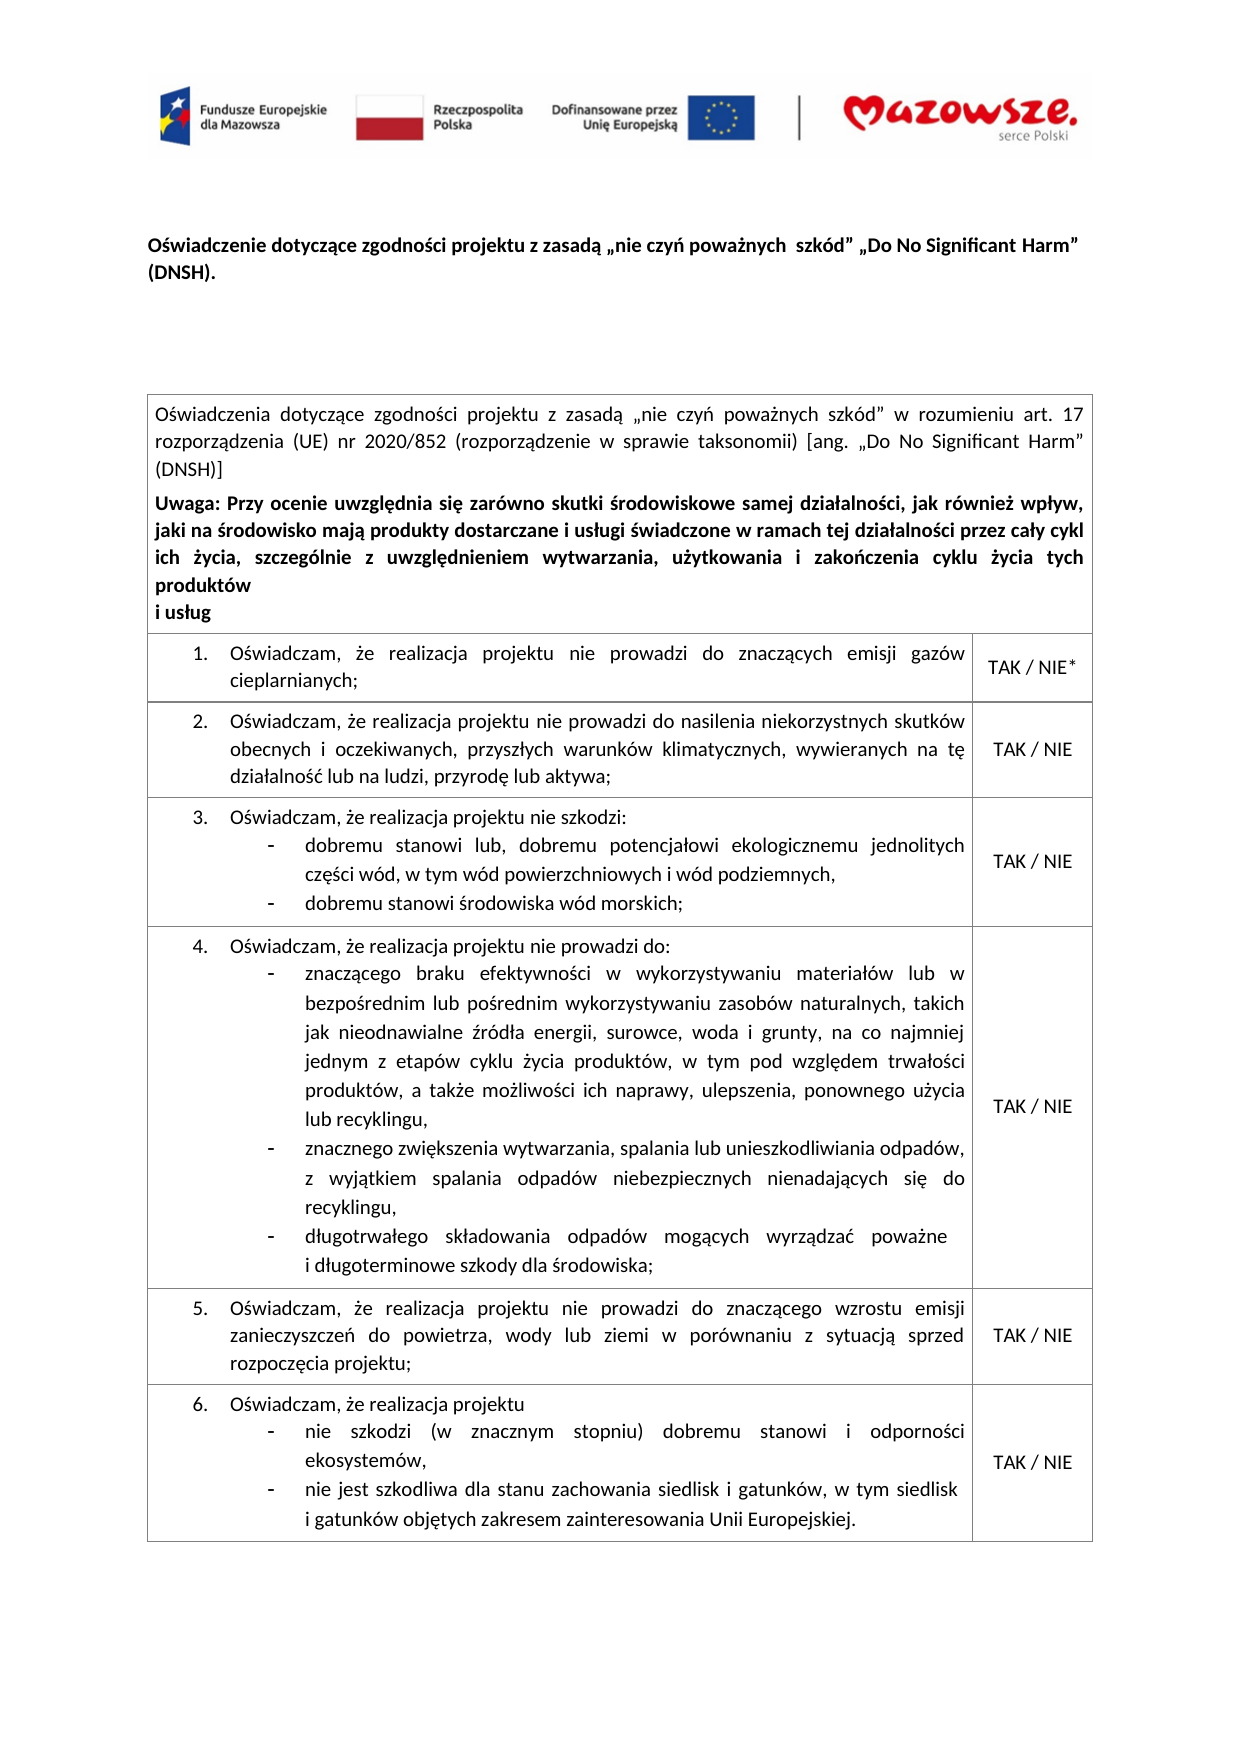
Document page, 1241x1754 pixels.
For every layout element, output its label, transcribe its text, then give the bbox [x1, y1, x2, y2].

table_cell Oświadczam, że realizacja projektu nie prowadzi do nasilenia niekorzystnych skutków obecnych i oczekiwanych, przyszłych warunków klimatycznych, wywieranych na tę działalność lub na ludzi, przyrodę lub aktywa; [148, 703, 972, 797]
table_cell Oświadczam, że realizacja projektu nie prowadzi do znaczących emisji gazów cieplarnianych; [148, 634, 972, 701]
table_cell TAK / NIE [973, 1385, 1092, 1541]
table_cell Oświadczam, że realizacja projektu nie szkodzi: dobremu stanowi lub, dobremu potencjałowi ekologicznemu jednolitych części wód, w tym wód powierzchniowych i wód podziemnych, dobremu stanowi środowiska wód morskich; [148, 798, 972, 926]
table_header Oświadczenia dotyczące zgodności projektu z zasadą „nie czyń poważnych szkód” w rozumieniu art. 17 rozporządzenia (UE) nr 2020/852 (rozporządzenie w sprawie taksonomii) [ang. „Do No Significant Harm” (DNSH)] Uwaga: Przy ocenie uwzględnia się zarówno skutki środowiskowe samej działalności, jak również wpływ, jaki na środowisko mają produkty dostarczane i usługi świadczone w ramach tej działalności przez cały cykl ich życia, szczególnie z uwzględnieniem wytwarzania, użytkowania i zakończenia cyklu życia tych produktów i usług [148, 395, 1092, 633]
text Oświadczenie dotyczące zgodności projektu z zasadą „nie czyń poważnych szkód” „Do No Significant Harm” (DNSH). [148, 232, 1093, 285]
table_cell TAK / NIE [973, 798, 1092, 926]
table_cell Oświadczam, że realizacja projektu nie szkodzi (w znacznym stopniu) dobremu stanowi i odporności ekosystemów, nie jest szkodliwa dla stanu zachowania siedlisk i gatunków, w tym siedlisk i gatunków objętych zakresem zainteresowania Unii Europejskiej. [148, 1385, 972, 1541]
table_cell TAK / NIE* [973, 634, 1092, 701]
picture [147, 73, 1093, 159]
table_cell TAK / NIE [973, 703, 1092, 797]
table_cell TAK / NIE [973, 927, 1092, 1288]
table_cell TAK / NIE [973, 1289, 1092, 1383]
table_cell Oświadczam, że realizacja projektu nie prowadzi do: znaczącego braku efektywności w wykorzystywaniu materiałów lub w bezpośrednim lub pośrednim wykorzystywaniu zasobów naturalnych, takich jak nieodnawialne źródła energii, surowce, woda i grunty, na co najmniej jednym z etapów cyklu życia produktów, w tym pod względem trwałości produktów, a także możliwości ich naprawy, ulepszenia, ponownego użycia lub recyklingu, znacznego zwiększenia wytwarzania, spalania lub unieszkodliwiania odpadów, z wyjątkiem spalania odpadów niebezpiecznych nienadających się do recyklingu, długotrwałego składowania odpadów mogących wyrządzać poważne i długoterminowe szkody dla środowiska; [148, 927, 972, 1288]
table_cell Oświadczam, że realizacja projektu nie prowadzi do znaczącego wzrostu emisji zanieczyszczeń do powietrza, wody lub ziemi w porównaniu z sytuacją sprzed rozpoczęcia projektu; [148, 1289, 972, 1383]
